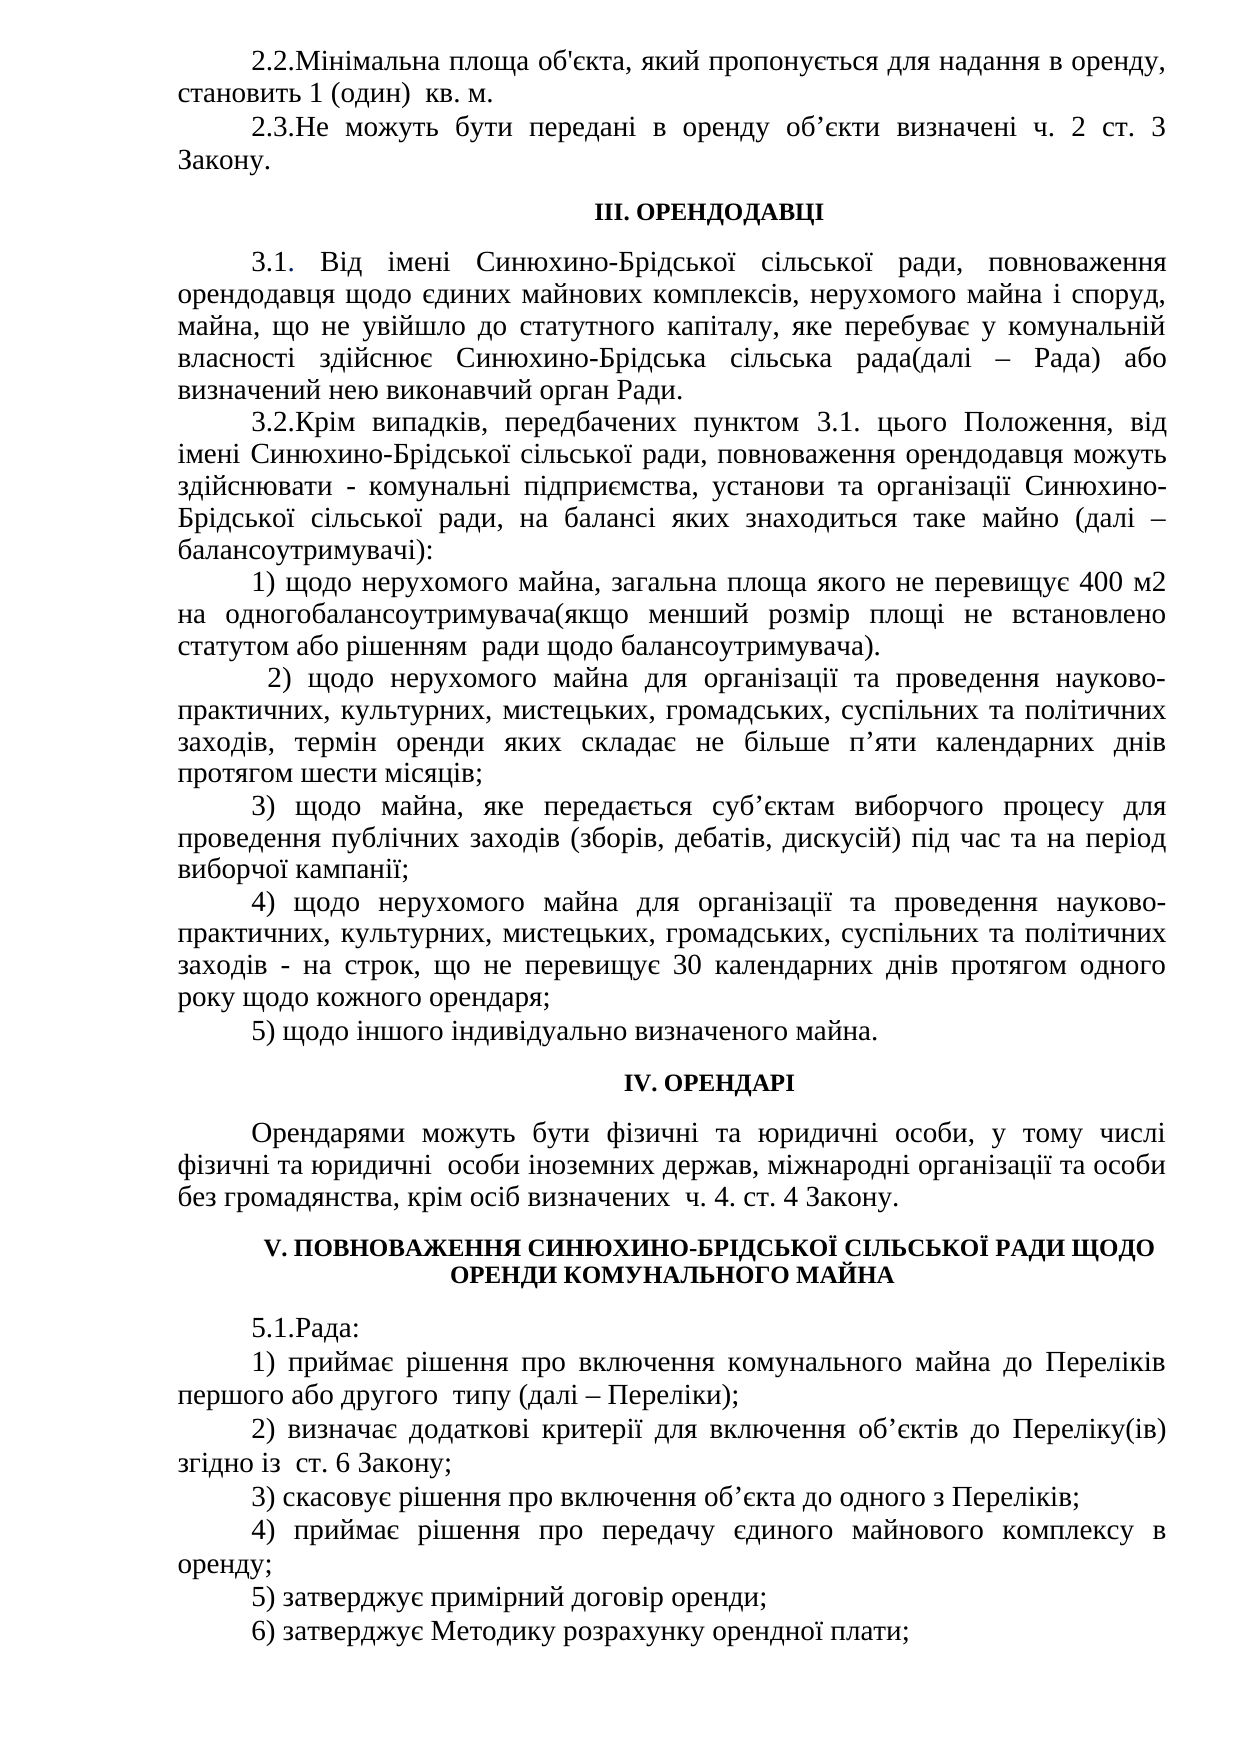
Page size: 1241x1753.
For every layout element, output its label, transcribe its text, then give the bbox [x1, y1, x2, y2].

text 5) затверджує примірний договір оренди; [177, 1579, 1167, 1613]
text 1) приймає рішення про включення комунального майна до Переліків першого або другого типу (далі – Переліки); [177, 1344, 1167, 1411]
text Орендарями можуть бути фізичні та юридичні особи, у тому числі фізичні та юридичні особи іноземних держав, міжнародні організації та особи без громадянства, крім осіб визначених ч. 4. ст. 4 Закону. [177, 1117, 1167, 1213]
text 3.2.Крім випадків, передбачених пунктом 3.1. цього Положення, від імені Синюхино-Брідської сільської ради, повноваження орендодавця можуть здійснювати - комунальні підприємства, установи та організації Синюхино-Брідської сільської ради, на балансі яких знаходиться таке майно (далі – балансоутримувачі): [177, 406, 1167, 565]
text 3) щодо майна, яке передається суб’єктам виборчого процесу для проведення публічних заходів (зборів, дебатів, дискусій) під час та на період виборчої кампанії; [177, 789, 1167, 885]
text IV. ОРЕНДАРІ [177, 1068, 1167, 1097]
text ІІІ. ОРЕНДОДАВЦІ [177, 197, 1167, 226]
text 6) затверджує Методику розрахунку орендної плати; [177, 1613, 1167, 1647]
text 2.2.Мінімальна площа об'єкта, який пропонується для надання в оренду, становить 1 (один) кв. м. [177, 44, 1167, 109]
text 5.1.Рада: [177, 1310, 1167, 1344]
text 4) щодо нерухомого майна для організації та проведення науково-практичних, культурних, мистецьких, громадських, суспільних та політичних заходів - на строк, що не перевищує 30 календарних днів протягом одного року щодо кожного орендаря; [177, 886, 1167, 1013]
text 3) скасовує рішення про включення об’єкта до одного з Переліків; [177, 1479, 1167, 1512]
text 1) щодо нерухомого майна, загальна площа якого не перевищує 400 м2 на одногобалансоутримувача(якщо менший розмір площі не встановлено статутом або рішенням ради щодо балансоутримувача). [177, 566, 1167, 661]
text 2) щодо нерухомого майна для організації та проведення науково-практичних, культурних, мистецьких, громадських, суспільних та політичних заходів, термін оренди яких складає не більше п’яти календарних днів протягом шести місяців; [177, 662, 1167, 789]
text 4) приймає рішення про передачу єдиного майнового комплексу в оренду; [177, 1512, 1167, 1579]
text 2) визначає додаткові критерії для включення об’єктів до Переліку(ів) згідно із ст. 6 Закону; [177, 1411, 1167, 1478]
text 2.3.Не можуть бути передані в оренду об’єкти визначені ч. 2 ст. 3 Закону. [177, 109, 1167, 176]
text V. ПОВНОВАЖЕННЯ СИНЮХИНО-БРІДСЬКОЇ СІЛЬСЬКОЇ РАДИ ЩОДО ОРЕНДИ КОМУНАЛЬНОГО МАЙНА [177, 1234, 1167, 1289]
text 5) щодо іншого індивідуально визначеного майна. [177, 1013, 1167, 1047]
text 3.1. Від імені Синюхино-Брідської сільської ради, повноваження орендодавця щодо єдиних майнових комплексів, нерухомого майна і споруд, майна, що не увійшло до статутного капіталу, яке перебуває у комунальній власності здійснює Синюхино-Брідська сільська рада(далі – Рада) або визначений нею виконавчий орган Ради. [177, 246, 1167, 406]
